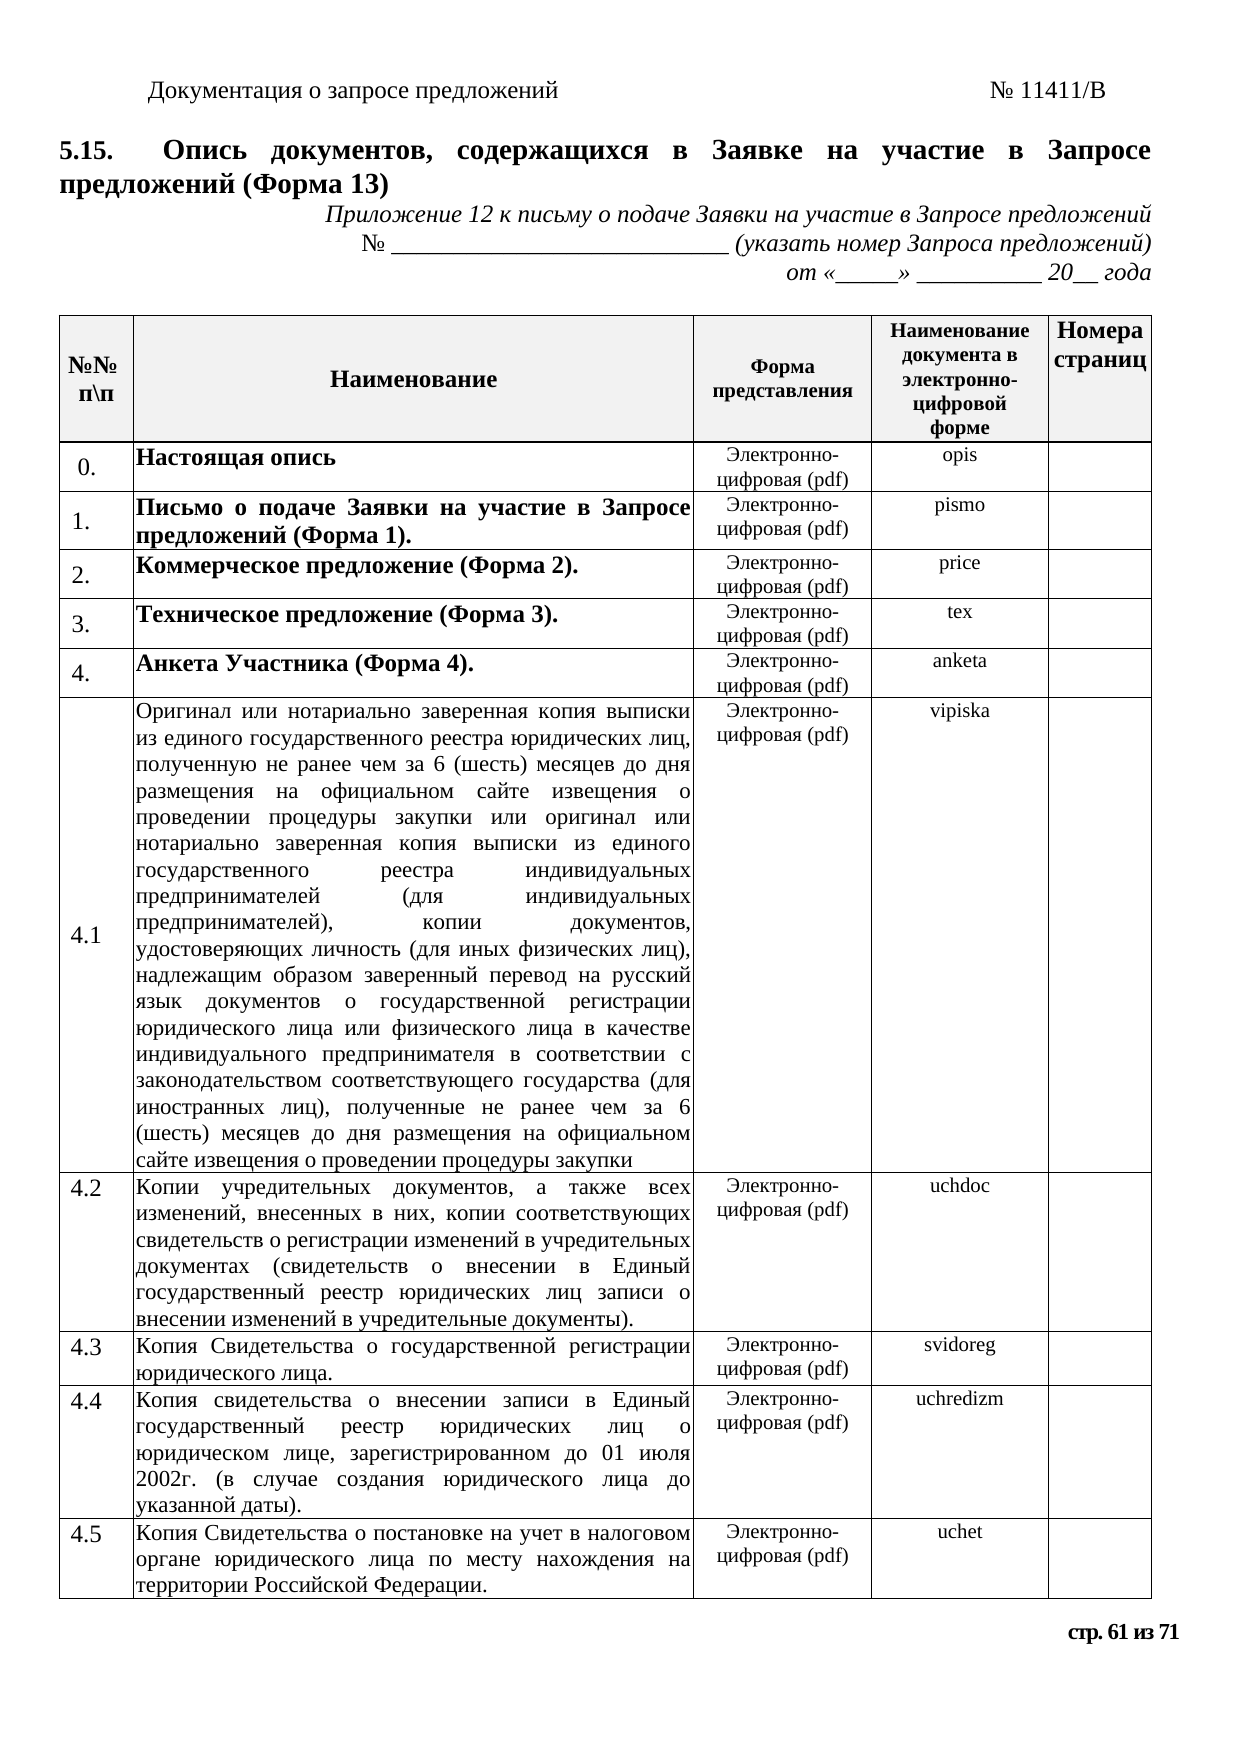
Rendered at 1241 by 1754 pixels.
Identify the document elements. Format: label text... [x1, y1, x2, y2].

table_header Наименование документа в электронно-цифровой форме [872, 316, 1048, 441]
table_cell Электронно-цифровая (pdf) [694, 1386, 871, 1518]
text от «_____» __________ 20__ года [148, 257, 1152, 286]
table_header Наименование [134, 316, 693, 441]
table_cell [1049, 1173, 1151, 1331]
text Приложение 12 к письму о подаче Заявки на участие в Запросе предложений [148, 199, 1152, 228]
table_cell Электронно-цифровая (pdf) [694, 1173, 871, 1331]
table_cell [60, 649, 133, 697]
table_cell Электронно-цифровая (pdf) [694, 443, 871, 491]
table_cell [60, 550, 133, 598]
table_cell vipiska [872, 698, 1048, 1172]
table_header №№ п\п [60, 316, 133, 441]
table_header Номера страниц [1049, 316, 1151, 441]
table_cell Копия Свидетельства о государственной регистрации юридического лица. [134, 1332, 693, 1385]
table_cell Техническое предложение (Форма 3). [134, 599, 693, 647]
table_cell Копия свидетельства о внесении записи в Единый государственный реестр юридических лиц о юридическом лице, зарегистрированном до 01 июля 2002г. (в случае создания юридического лица до указанной даты). [134, 1386, 693, 1518]
table_cell uchet [872, 1519, 1048, 1598]
table_cell [1049, 1386, 1151, 1518]
table_cell [1049, 1332, 1151, 1385]
table_cell [1049, 698, 1151, 1172]
table_cell Электронно-цифровая (pdf) [694, 649, 871, 697]
table_cell opis [872, 443, 1048, 491]
table_cell Копии учредительных документов, а также всех изменений, внесенных в них, копии соответствующих свидетельств о регистрации изменений в учредительных документах (свидетельств о внесении в Единый государственный реестр юридических лиц записи о внесении изменений в учредительные документы). [134, 1173, 693, 1331]
table_cell [1049, 1519, 1151, 1598]
table_cell [1049, 599, 1151, 647]
table_cell price [872, 550, 1048, 598]
table_cell anketa [872, 649, 1048, 697]
text № ___________________________ (указать номер Запроса предложений) [148, 228, 1152, 257]
table_cell svidoreg [872, 1332, 1048, 1385]
table_cell Коммерческое предложение (Форма 2). [134, 550, 693, 598]
table_cell pismo [872, 492, 1048, 549]
table_cell Электронно-цифровая (pdf) [694, 550, 871, 598]
table_cell [60, 492, 133, 549]
table_cell Копия Свидетельства о постановке на учет в налоговом органе юридического лица по месту нахождения на территории Российской Федерации. [134, 1519, 693, 1598]
table_header Форма представления [694, 316, 871, 441]
table_cell [60, 443, 133, 491]
text Опись документов, содержащихся в Заявке на участие в Запросе предложений (Форма 13) [59, 132, 1152, 199]
table_cell [1049, 443, 1151, 491]
table_cell Электронно-цифровая (pdf) [694, 492, 871, 549]
table_cell [60, 599, 133, 647]
table_cell Электронно-цифровая (pdf) [694, 698, 871, 1172]
table_cell Электронно-цифровая (pdf) [694, 1519, 871, 1598]
table_cell 4.5 [60, 1519, 133, 1598]
table_cell Электронно-цифровая (pdf) [694, 599, 871, 647]
table_cell Оригинал или нотариально заверенная копия выписки из единого государственного реестра юридических лиц, полученную не ранее чем за 6 (шесть) месяцев до дня размещения на официальном сайте извещения о проведении процедуры закупки или оригинал или нотариально заверенная копия выписки из единого государственного реестра индивидуальных предпринимателей (для индивидуальных предпринимателей), копии документов, удостоверяющих личность (для иных физических лиц), надлежащим образом заверенный перевод на русский язык документов о государственной регистрации юридического лица или физического лица в качестве индивидуального предпринимателя в соответствии с законодательством соответствующего государства (для иностранных лиц), полученные не ранее чем за 6 (шесть) месяцев до дня размещения на официальном сайте извещения о проведении процедуры закупки [134, 698, 693, 1172]
table_cell 4.1 [60, 698, 133, 1172]
table_cell [1049, 550, 1151, 598]
table_cell Анкета Участника (Форма 4). [134, 649, 693, 697]
table_cell uchdoc [872, 1173, 1048, 1331]
table_cell Письмо о подаче Заявки на участие в Запросе предложений (Форма 1). [134, 492, 693, 549]
table_cell uchredizm [872, 1386, 1048, 1518]
table_cell tex [872, 599, 1048, 647]
table_cell Настоящая опись [134, 443, 693, 491]
table_cell [1049, 649, 1151, 697]
table_cell 4.3 [60, 1332, 133, 1385]
table_cell 4.4 [60, 1386, 133, 1518]
table_cell [1049, 492, 1151, 549]
table_cell Электронно-цифровая (pdf) [694, 1332, 871, 1385]
table_cell 4.2 [60, 1173, 133, 1331]
